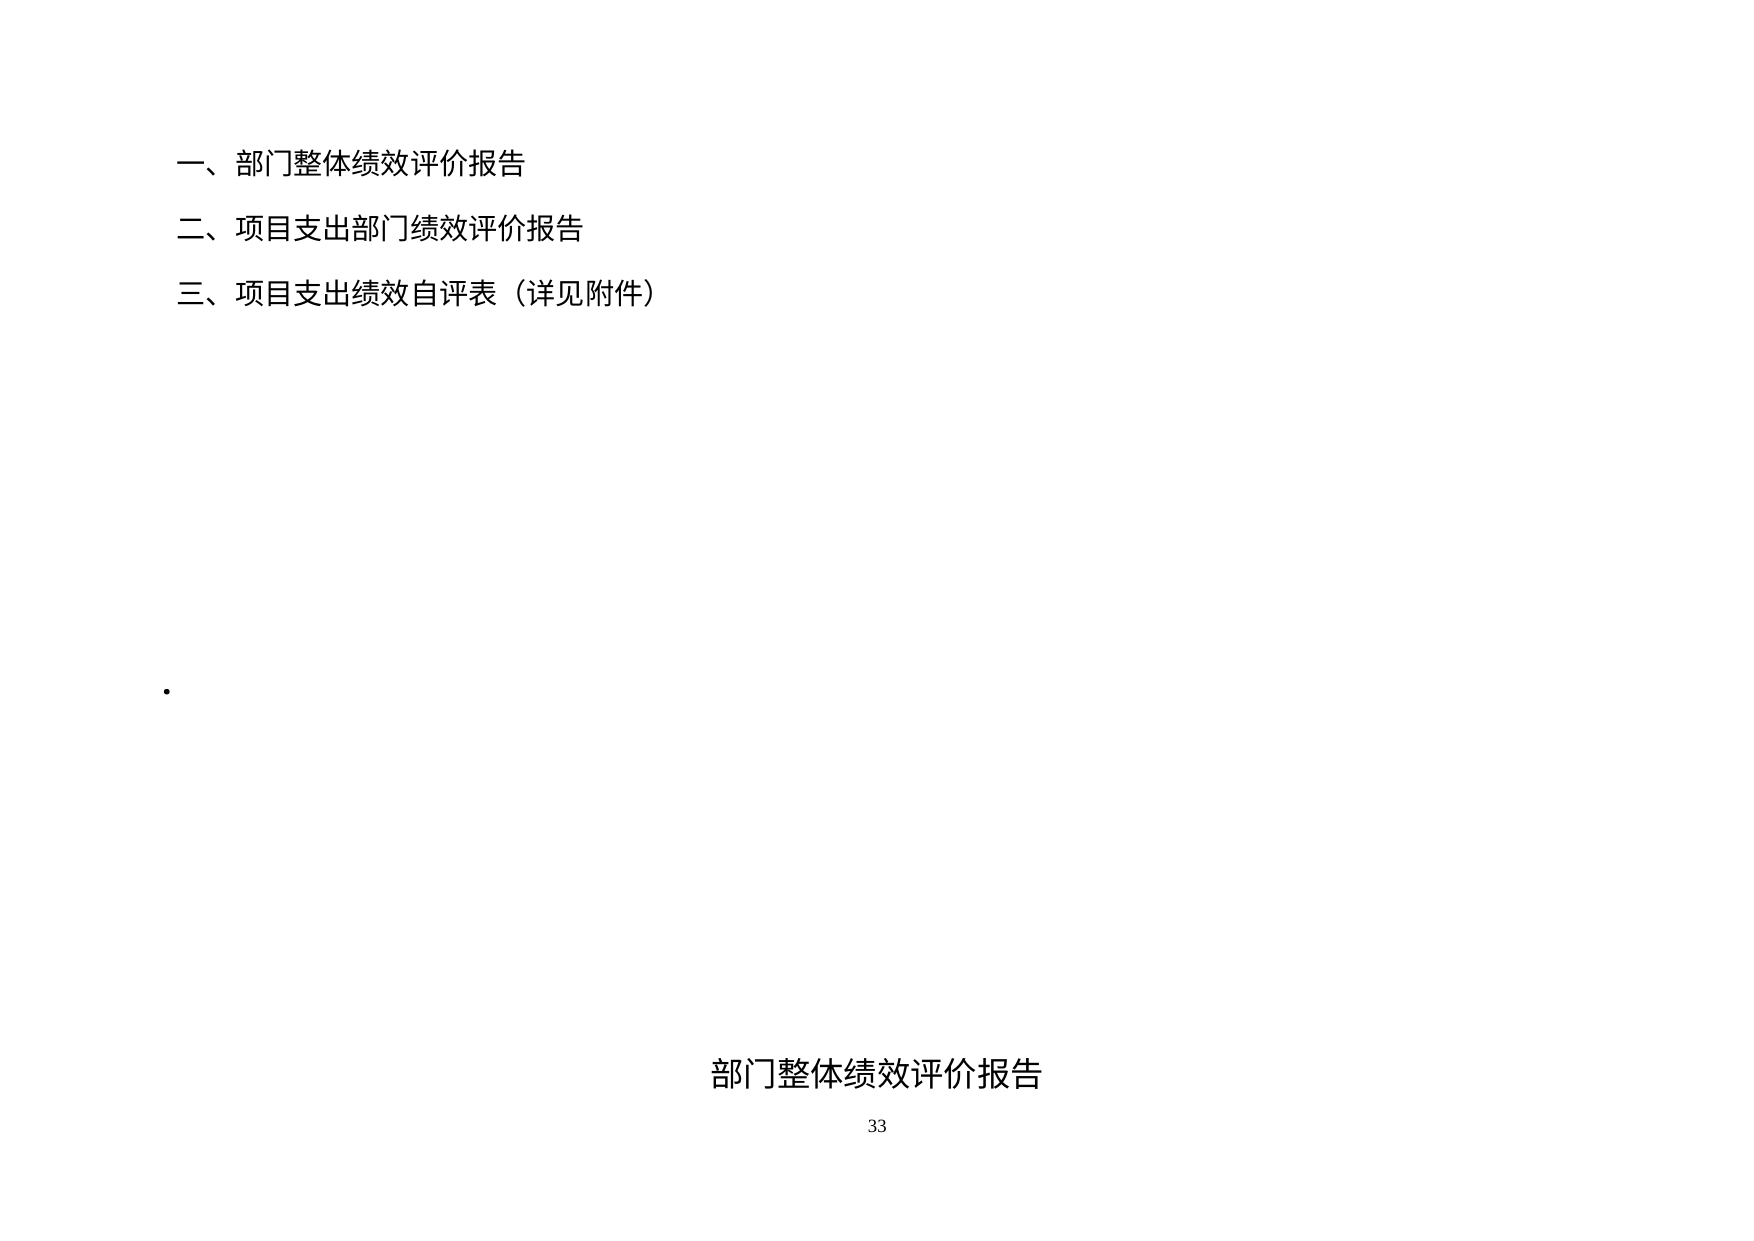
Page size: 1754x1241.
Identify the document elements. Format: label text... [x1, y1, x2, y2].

text . [162, 649, 1636, 714]
list 部门整体绩效评价报告 [118, 1039, 1636, 1104]
list 项目支出部门绩效评价报告 [118, 194, 1636, 259]
list 部门整体绩效评价报告 [118, 129, 1636, 194]
list 项目支出绩效自评表（详见附件） [118, 259, 1636, 324]
